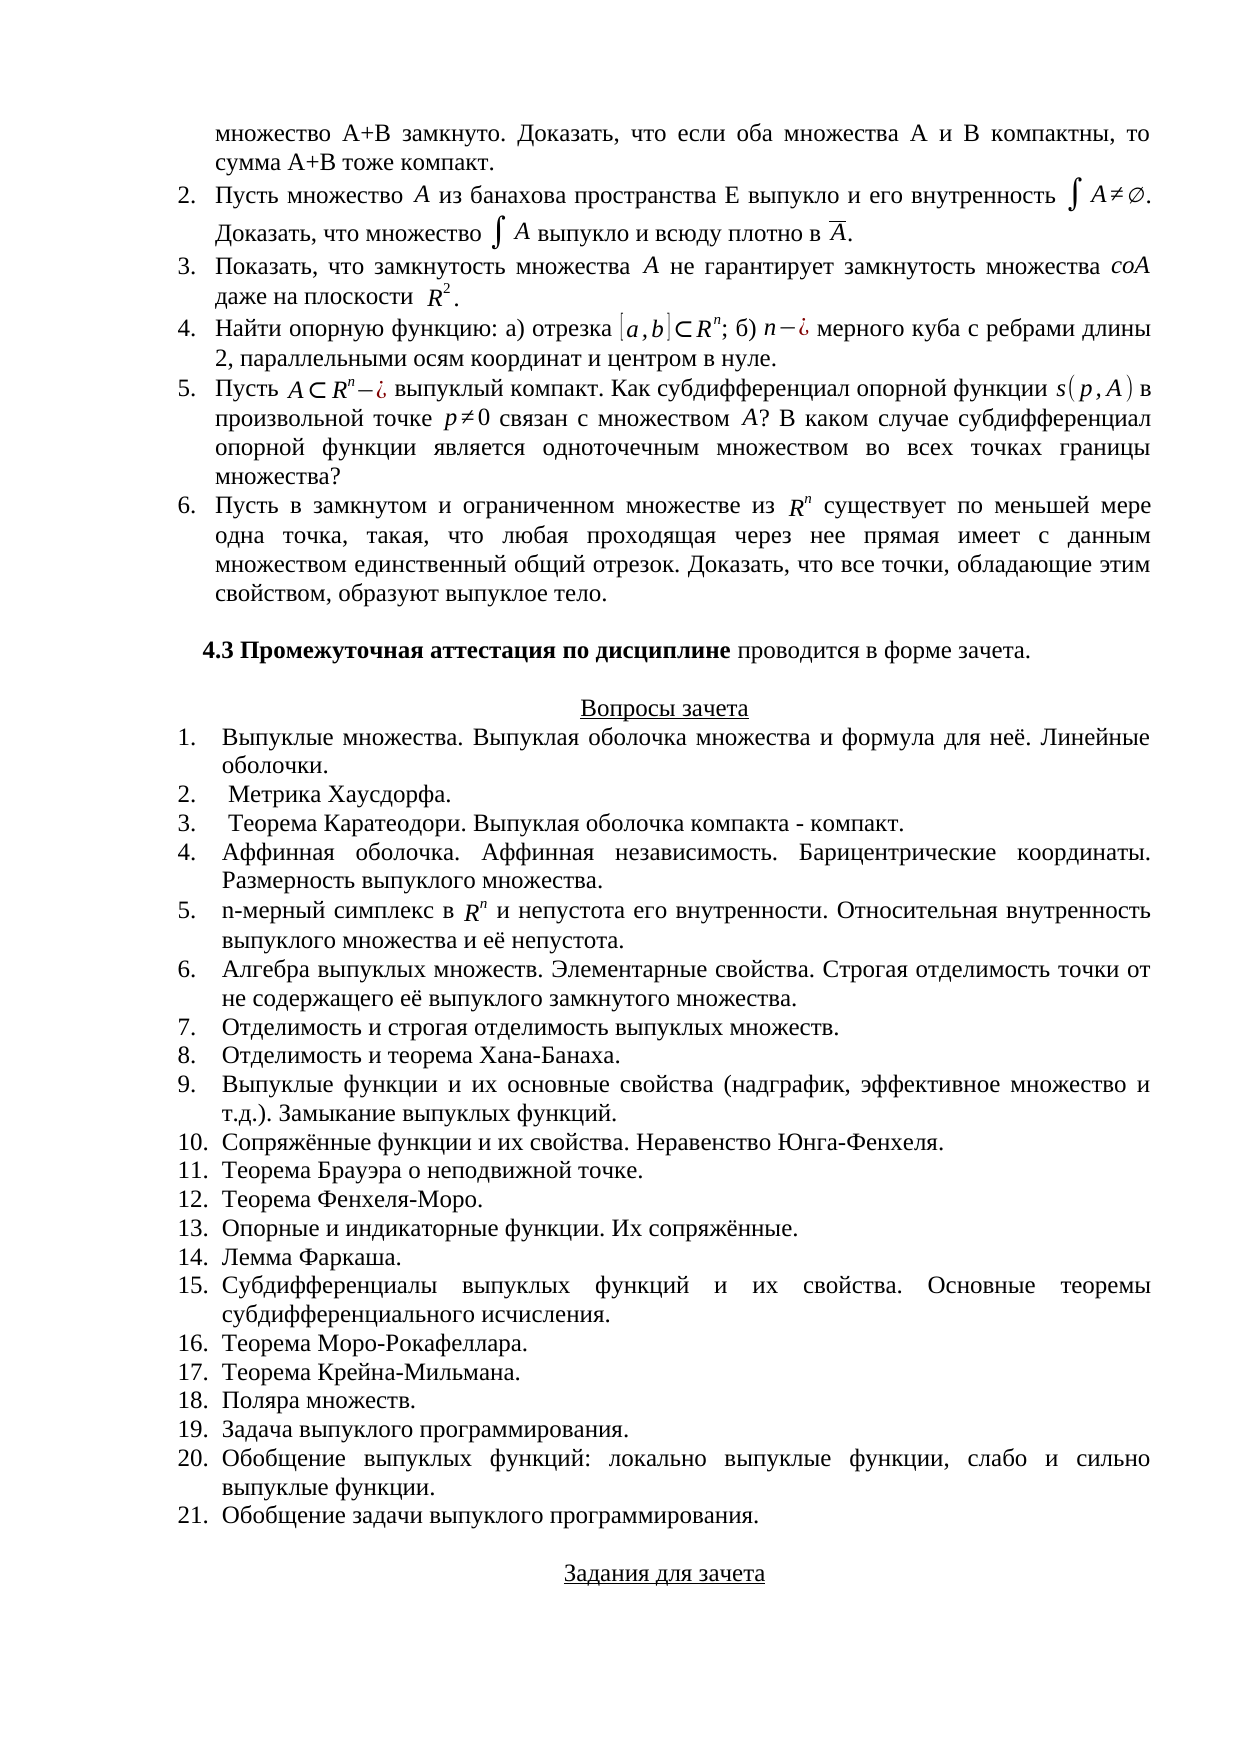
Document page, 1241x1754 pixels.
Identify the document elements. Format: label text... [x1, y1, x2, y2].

list Пусть множество из банахова пространства Е выпукло и его внутренность . Доказать, что множество выпукло и всюду плотно в . [177, 176, 1152, 251]
list Теорема Фенхеля-Моро. [177, 1184, 1152, 1213]
list Поляра множеств. [177, 1386, 1152, 1414]
list Теорема Каратеодори. Выпуклая оболочка компакта - компакт. [177, 808, 1152, 837]
list Метрика Хаусдорфа. [177, 779, 1152, 808]
list Пусть выпуклый компакт. Как субдифференциал опорной функции в произвольной точке связан с множеством ? В каком случае субдифференциал опорной функции является одноточечным множеством во всех точках границы множества? [177, 372, 1152, 489]
list Отделимость и строгая отделимость выпуклых множеств. [177, 1012, 1152, 1041]
list n-мерный симплекс в и непустота его внутренности. Относительная внутренность выпуклого множества и её непустота. [177, 894, 1152, 954]
list Лемма Фаркаша. [177, 1242, 1152, 1271]
list Алгебра выпуклых множеств. Элементарные свойства. Строгая отделимость точки от не содержащего её выпуклого замкнутого множества. [177, 954, 1152, 1012]
list Теорема Брауэра о неподвижной точке. [177, 1156, 1152, 1184]
list Отделимость и теорема Хана-Банаха. [177, 1041, 1152, 1069]
list Теорема Моро-Рокафеллара. [177, 1328, 1152, 1357]
list Аффинная оболочка. Аффинная независимость. Барицентрические координаты. Размерность выпуклого множества. [177, 837, 1152, 894]
list Опорные и индикаторные функции. Их сопряжённые. [177, 1213, 1152, 1242]
list Обобщение задачи выпуклого программирования. [177, 1501, 1152, 1529]
list Задача выпуклого программирования. [177, 1414, 1152, 1443]
list Найти опорную функцию: а) отрезка ; б) мерного куба с ребрами длины 2, параллельными осям координат и центром в нуле. [177, 311, 1152, 372]
text Задания для зачета [177, 1558, 1152, 1587]
list Выпуклые множества. Выпуклая оболочка множества и формула для неё. Линейные оболочки. [177, 722, 1152, 779]
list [177, 118, 1152, 176]
list Выпуклые функции и их основные свойства (надграфик, эффективное множество и т.д.). Замыкание выпуклых функций. [177, 1069, 1152, 1127]
list Показать, что замкнутость множества не гарантирует замкнутость множества даже на плоскости [177, 251, 1152, 311]
list Обобщение выпуклых функций: локально выпуклые функции, слабо и сильно выпуклые функции. [177, 1443, 1152, 1501]
list Теорема Крейна-Мильмана. [177, 1357, 1152, 1386]
list Сопряжённые функции и их свойства. Неравенство Юнга-Фенхеля. [177, 1127, 1152, 1156]
text 4.3 Промежуточная аттестация по дисциплине проводится в форме зачета. [177, 636, 1152, 664]
text Вопросы зачета [177, 693, 1152, 722]
list Субдифференциалы выпуклых функций и их свойства. Основные теоремы субдифференциального исчисления. [177, 1271, 1152, 1328]
list Пусть в замкнутом и ограниченном множестве из существует по меньшей мере одна точка, такая, что любая проходящая через нее прямая имеет с данным множеством единственный общий отрезок. Доказать, что все точки, обладающие этим свойством, образуют выпуклое тело. [177, 489, 1152, 607]
